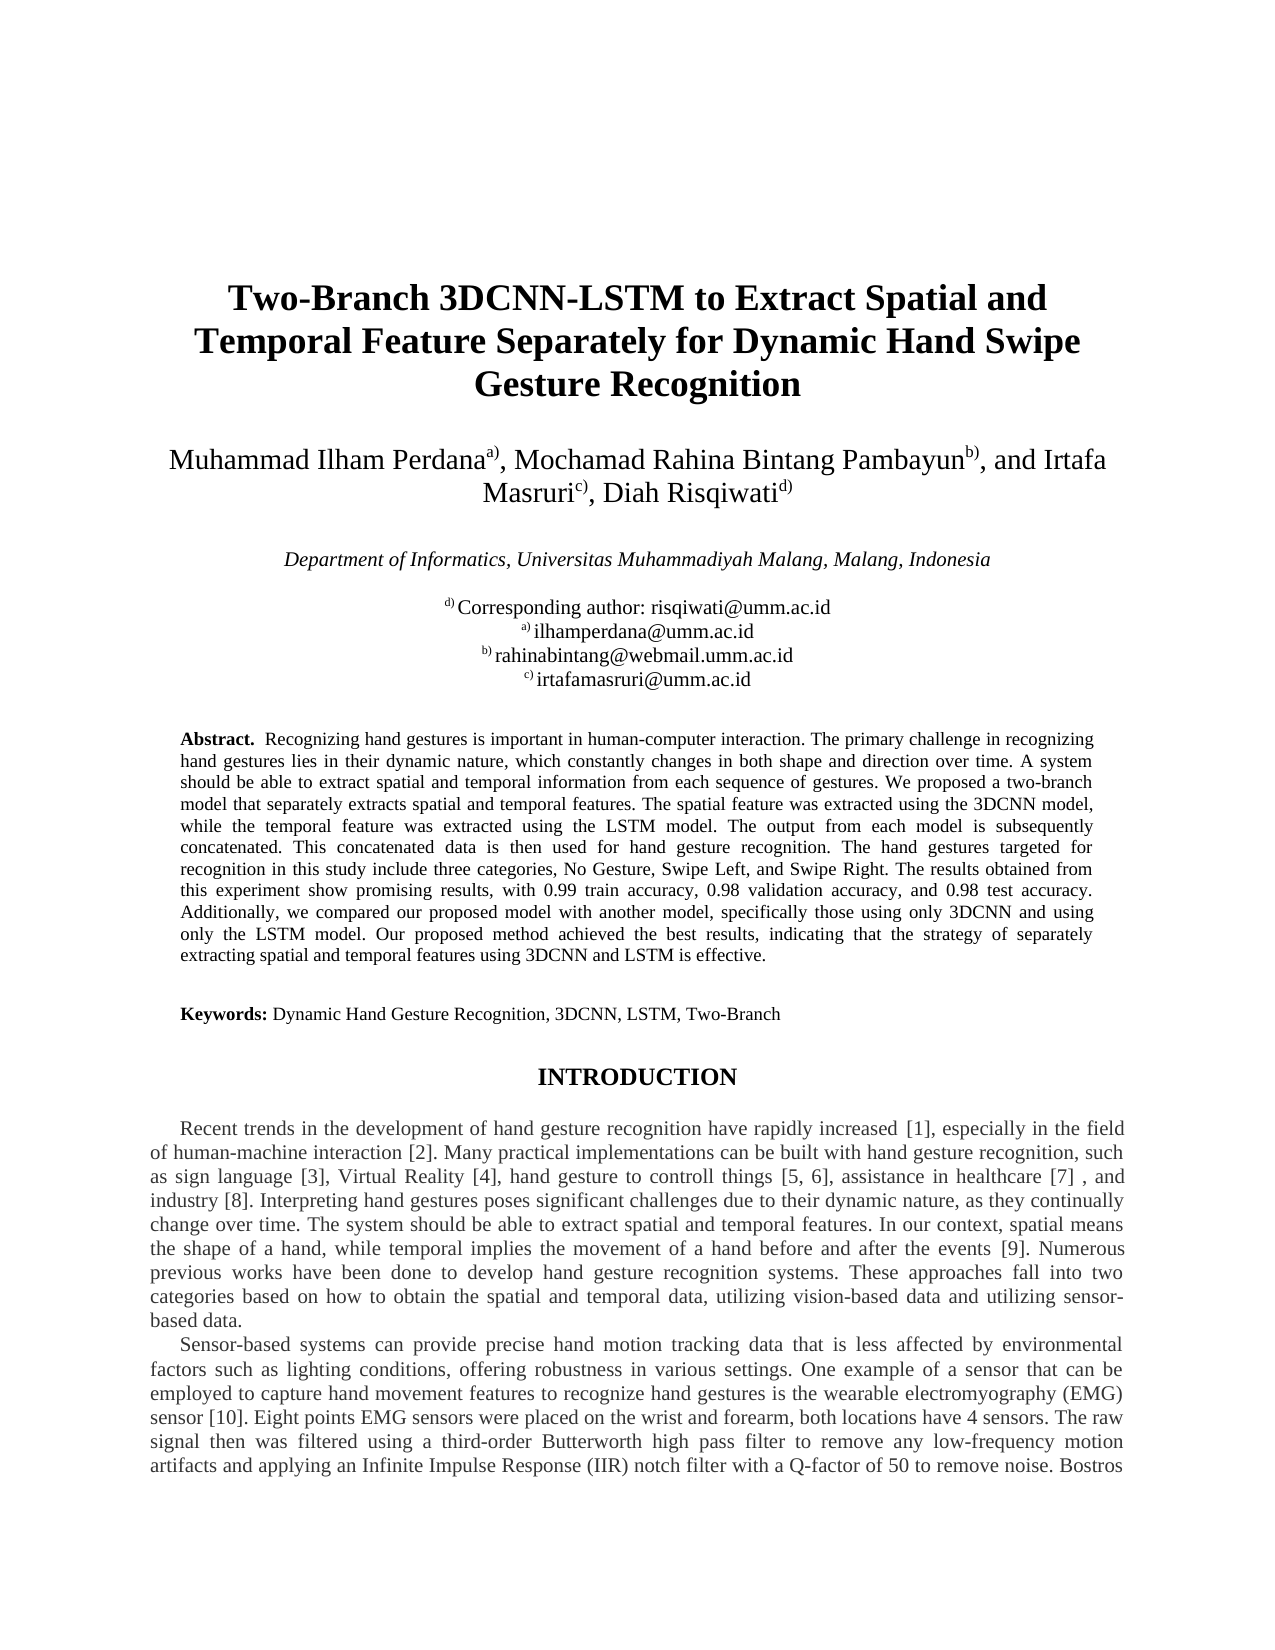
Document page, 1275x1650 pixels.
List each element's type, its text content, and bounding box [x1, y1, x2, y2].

text a) ilhamperdana@umm.ac.id [150, 619, 1125, 643]
subtitle INTRODUCTION [150, 1062, 1125, 1091]
text Department of Informatics, Universitas Muhammadiyah Malang, Malang, Indonesia [150, 546, 1125, 571]
text b) rahinabintang@webmail.umm.ac.id [150, 643, 1125, 667]
title Two-Branch 3DCNN-LSTM to Extract Spatial and Temporal Feature Separately for Dynamic Hand Swipe Gesture Recognition [150, 275, 1125, 404]
text Keywords: Dynamic Hand Gesture Recognition, 3DCNN, LSTM, Two-Branch [180, 1003, 1095, 1024]
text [150, 1332, 1125, 1477]
text Abstract. Recognizing hand gestures is important in human-computer interaction. The primary challenge in recognizing hand gestures lies in their dynamic nature, which constantly changes in both shape and direction over time. A system should be able to extract spatial and temporal information from each sequence of gestures. We proposed a two-branch model that separately extracts spatial and temporal features. The spatial feature was extracted using the 3DCNN model, while the temporal feature was extracted using the LSTM model. The output from each model is subsequently concatenated. This concatenated data is then used for hand gesture recognition. The hand gestures targeted for recognition in this study include three categories, No Gesture, Swipe Left, and Swipe Right. The results obtained from this experiment show promising results, with 0.99 train accuracy, 0.98 validation accuracy, and 0.98 test accuracy. Additionally, we compared our proposed model with another model, specifically those using only 3DCNN and using only the LSTM model. Our proposed method achieved the best results, indicating that the strategy of separately extracting spatial and temporal features using 3DCNN and LSTM is effective. [180, 728, 1095, 966]
text d) Corresponding author: risqiwati@umm.ac.id [150, 594, 1125, 619]
text Muhammad Ilham Perdanaa), Mochamad Rahina Bintang Pambayunb), and Irtafa Masruric), Diah Risqiwatid) [150, 442, 1125, 509]
text c) irtafamasruri@umm.ac.id [150, 667, 1125, 691]
text Recent trends in the development of hand gesture recognition have rapidly increased [1], especially in the field of human-machine interaction [2]. Many practical implementations can be built with hand gesture recognition, such as sign language [3], Virtual Reality [4], hand gesture to controll things [5, 6], assistance in healthcare [7] , and industry [8]. Interpreting hand gestures poses significant challenges due to their dynamic nature, as they continually change over time. The system should be able to extract spatial and temporal features. In our context, spatial means the shape of a hand, while temporal implies the movement of a hand before and after the events [9]. Numerous previous works have been done to develop hand gesture recognition systems. These approaches fall into two categories based on how to obtain the spatial and temporal data, utilizing vision-based data and utilizing sensor-based data. [150, 1116, 1125, 1332]
